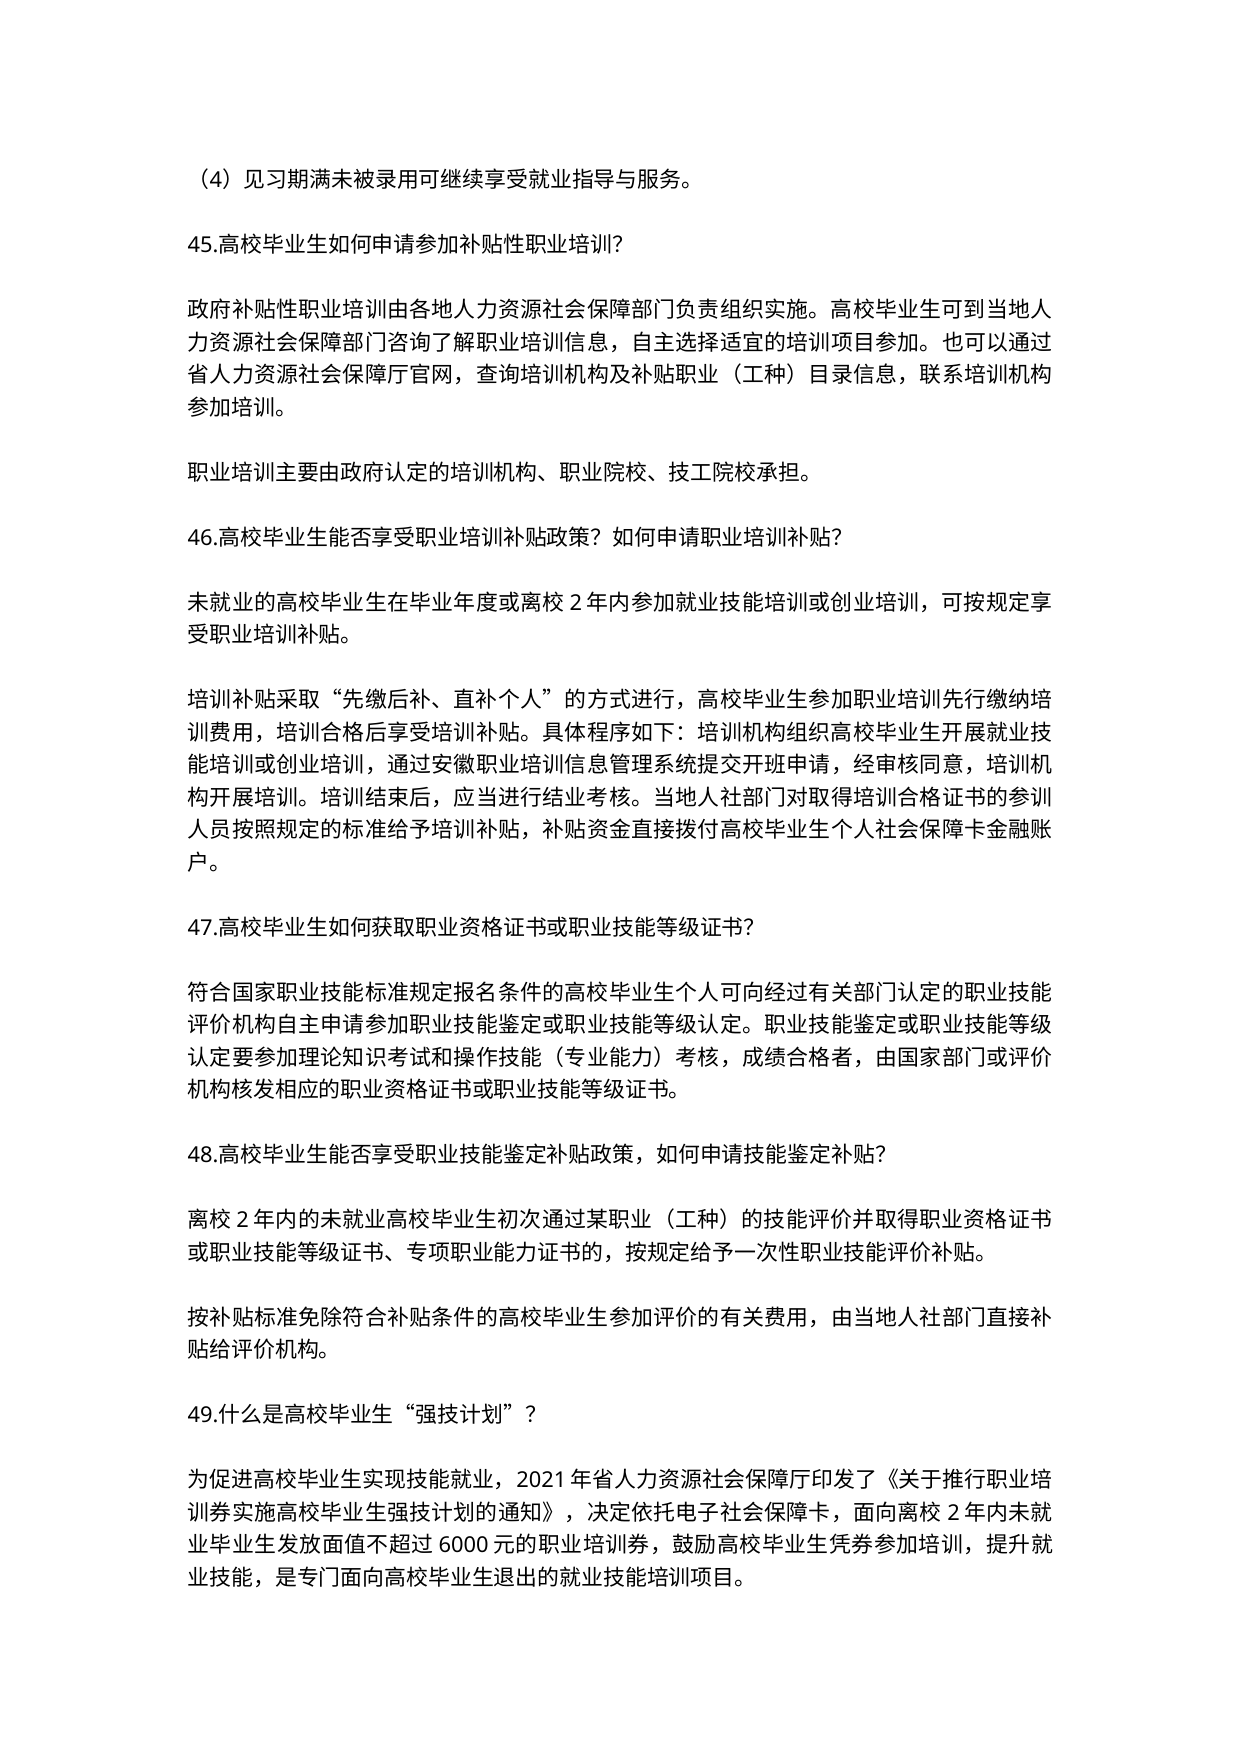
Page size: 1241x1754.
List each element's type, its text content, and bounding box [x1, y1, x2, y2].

text 47.高校毕业生如何获取职业资格证书或职业技能等级证书？ [187, 909, 1053, 942]
text 符合国家职业技能标准规定报名条件的高校毕业生个人可向经过有关部门认定的职业技能评价机构自主申请参加职业技能鉴定或职业技能等级认定。职业技能鉴定或职业技能等级认定要参加理论知识考试和操作技能（专业能力）考核，成绩合格者，由国家部门或评价机构核发相应的职业资格证书或职业技能等级证书。 [187, 974, 1053, 1104]
text 49.什么是高校毕业生“强技计划”？ [187, 1397, 1053, 1429]
text 48.高校毕业生能否享受职业技能鉴定补贴政策，如何申请技能鉴定补贴？ [187, 1137, 1053, 1169]
text 按补贴标准免除符合补贴条件的高校毕业生参加评价的有关费用，由当地人社部门直接补贴给评价机构。 [187, 1299, 1053, 1364]
text 46.高校毕业生能否享受职业培训补贴政策？如何申请职业培训补贴？ [187, 519, 1053, 552]
text 未就业的高校毕业生在毕业年度或离校2年内参加就业技能培训或创业培训，可按规定享受职业培训补贴。 [187, 584, 1053, 649]
text 离校2年内的未就业高校毕业生初次通过某职业（工种）的技能评价并取得职业资格证书或职业技能等级证书、专项职业能力证书的，按规定给予一次性职业技能评价补贴。 [187, 1202, 1053, 1267]
text 45.高校毕业生如何申请参加补贴性职业培训？ [187, 227, 1053, 259]
text （4）见习期满未被录用可继续享受就业指导与服务。 [187, 162, 1053, 194]
text 为促进高校毕业生实现技能就业，2021年省人力资源社会保障厅印发了《关于推行职业培训券实施高校毕业生强技计划的通知》，决定依托电子社会保障卡，面向离校2年内未就业毕业生发放面值不超过6000元的职业培训券，鼓励高校毕业生凭券参加培训，提升就业技能，是专门面向高校毕业生退出的就业技能培训项目。 [187, 1462, 1053, 1592]
text 政府补贴性职业培训由各地人力资源社会保障部门负责组织实施。高校毕业生可到当地人力资源社会保障部门咨询了解职业培训信息，自主选择适宜的培训项目参加。也可以通过省人力资源社会保障厅官网，查询培训机构及补贴职业（工种）目录信息，联系培训机构参加培训。 [187, 292, 1053, 422]
text 职业培训主要由政府认定的培训机构、职业院校、技工院校承担。 [187, 454, 1053, 487]
text 培训补贴采取“先缴后补、直补个人”的方式进行，高校毕业生参加职业培训先行缴纳培训费用，培训合格后享受培训补贴。具体程序如下：培训机构组织高校毕业生开展就业技能培训或创业培训，通过安徽职业培训信息管理系统提交开班申请，经审核同意，培训机构开展培训。培训结束后，应当进行结业考核。当地人社部门对取得培训合格证书的参训人员按照规定的标准给予培训补贴，补贴资金直接拨付高校毕业生个人社会保障卡金融账户。 [187, 682, 1053, 877]
